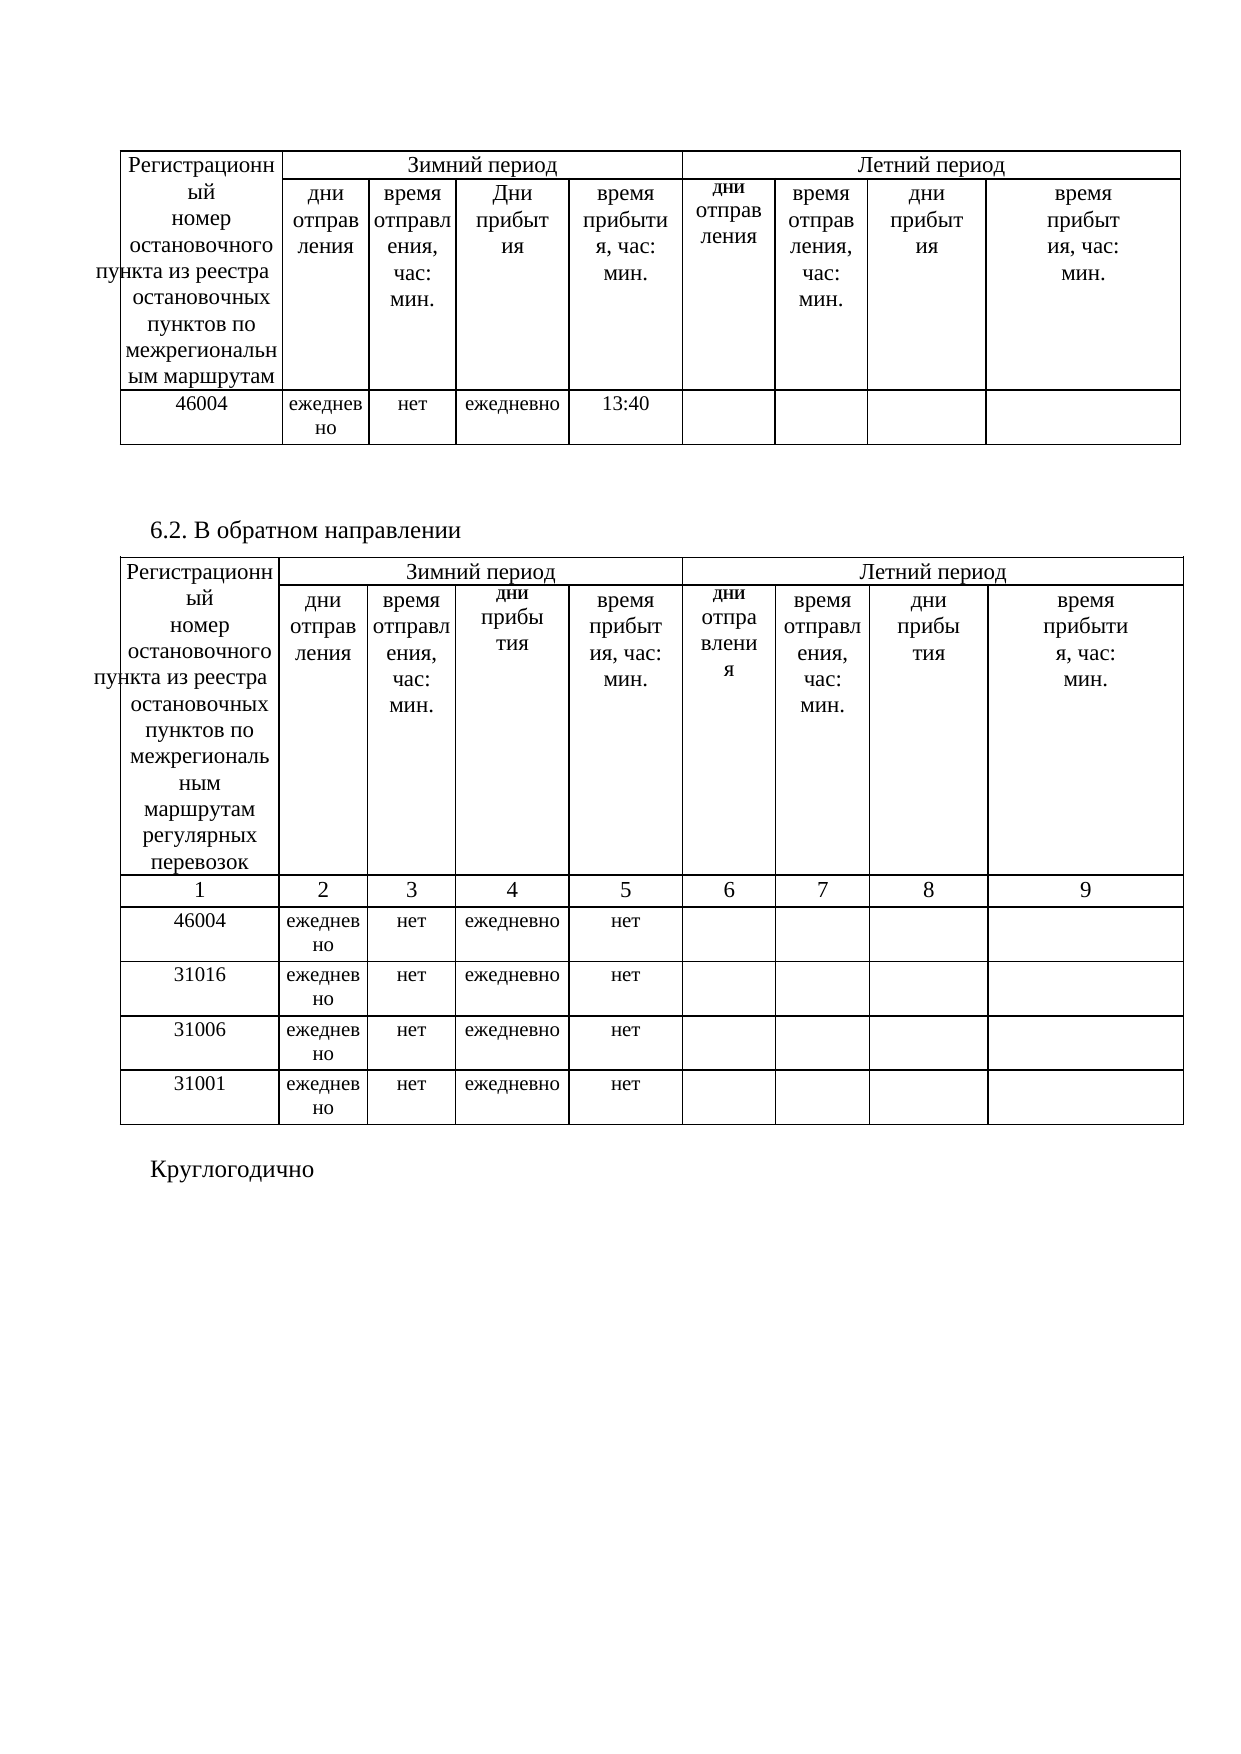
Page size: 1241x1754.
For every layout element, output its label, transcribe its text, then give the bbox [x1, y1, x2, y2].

table_cell ежедневно [456, 908, 568, 961]
table_cell 6 [683, 876, 775, 906]
table_cell нет [368, 1017, 455, 1069]
table_cell время отправ ления, час: мин. [776, 180, 867, 389]
table_cell 9 [989, 876, 1183, 906]
table_cell время прибыти я, час: мин. [570, 180, 682, 389]
table_header Регистрационный номер остановочного пункта из реестра остановочных пунктов по межрегиональным маршрутам регулярных перевозок [121, 558, 278, 874]
table_cell 46004 [121, 391, 282, 444]
table_cell ДНИ отправ ления [683, 180, 774, 389]
table_cell 5 [570, 876, 682, 906]
table_cell время прибыт ия, час: мин. [987, 180, 1180, 389]
table_cell нет [368, 1071, 455, 1124]
table_cell 31016 [121, 962, 278, 1015]
table_cell [870, 1071, 987, 1124]
table_cell [776, 1017, 869, 1069]
table_cell нет [368, 962, 455, 1015]
table_cell ежедневно [280, 908, 367, 961]
table_cell [683, 1017, 775, 1069]
table_cell нет [570, 908, 682, 961]
table_cell нет [570, 1071, 682, 1124]
text 6.2. В обратном направлении [150, 515, 1090, 544]
table_cell [776, 962, 869, 1015]
table_cell время отправл ения, час: мин. [776, 586, 869, 874]
table_cell [683, 962, 775, 1015]
table_cell ежедневно [280, 962, 367, 1015]
table_header Летний период [683, 558, 1183, 584]
table_cell [776, 391, 867, 444]
table_cell [989, 1071, 1183, 1124]
table_cell [870, 962, 987, 1015]
table_cell дни прибы тия [870, 586, 987, 874]
table_cell время прибыти я, час: мин. [989, 586, 1183, 874]
table_cell нет [570, 1017, 682, 1069]
table_cell 13:40 [570, 391, 682, 444]
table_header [121, 152, 282, 389]
table_cell нет [370, 391, 455, 444]
table_cell [776, 1071, 869, 1124]
table_cell Дни прибыт ия [457, 180, 568, 389]
table_cell 4 [456, 876, 568, 906]
table_cell ежедневно [280, 1071, 367, 1124]
table_header Летний период [683, 152, 1180, 178]
table_cell [683, 908, 775, 961]
table_cell 31006 [121, 1017, 278, 1069]
table_cell [683, 391, 774, 444]
table_cell [683, 1071, 775, 1124]
table_cell 46004 [121, 908, 278, 961]
table_cell [776, 908, 869, 961]
table_cell ежедневно [280, 1017, 367, 1069]
table_cell [989, 908, 1183, 961]
table_cell 31001 [121, 1071, 278, 1124]
table_cell [870, 1017, 987, 1069]
table_cell время отправл ения, час: мин. [370, 180, 455, 389]
table_cell ДНИ отпра влени я [683, 586, 775, 874]
table_cell ежедневно [456, 962, 568, 1015]
table_cell ежедневно [456, 1071, 568, 1124]
table_cell ежедневно [456, 1017, 568, 1069]
table_cell дни отправ ления [283, 180, 368, 389]
table_cell [868, 391, 985, 444]
table_cell нет [368, 908, 455, 961]
table_cell нет [570, 962, 682, 1015]
table_cell [870, 908, 987, 961]
table_cell ежедневно [457, 391, 568, 444]
table_cell [989, 962, 1183, 1015]
table_cell 3 [368, 876, 455, 906]
table_cell [987, 391, 1180, 444]
table_cell дни отправ ления [280, 586, 367, 874]
table_cell 8 [870, 876, 987, 906]
table_cell время отправл ения, час: мин. [368, 586, 455, 874]
table_cell дни прибыт ия [868, 180, 985, 389]
table_cell ДНИ прибы тия [456, 586, 568, 874]
table_cell 1 [121, 876, 278, 906]
table_cell ежедневно [283, 391, 368, 444]
table_cell время прибыт ия, час: мин. [570, 586, 682, 874]
table_cell 2 [280, 876, 367, 906]
table_cell 7 [776, 876, 869, 906]
table_header Зимний период [280, 558, 682, 584]
table_cell [989, 1017, 1183, 1069]
table_header Зимний период [283, 152, 682, 178]
text Круглогодично [150, 1154, 1090, 1183]
